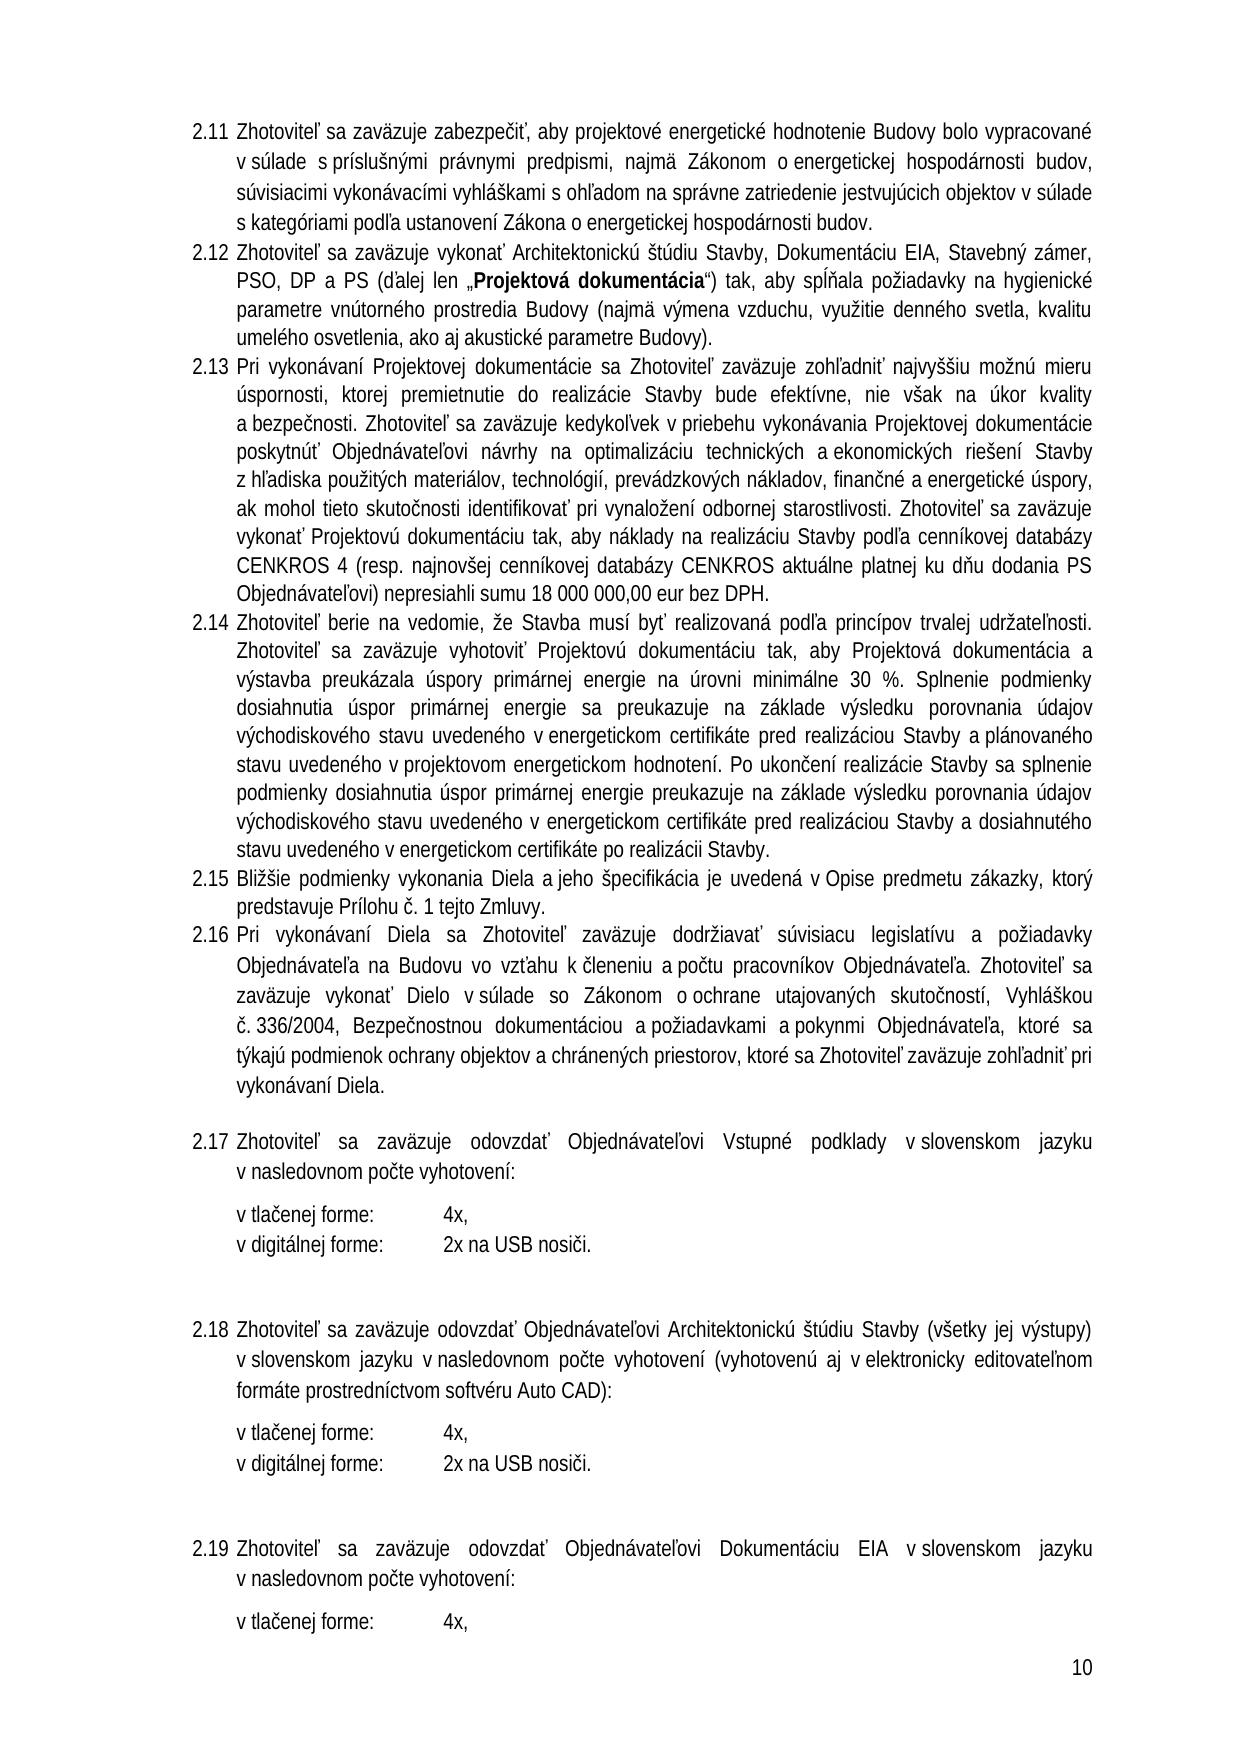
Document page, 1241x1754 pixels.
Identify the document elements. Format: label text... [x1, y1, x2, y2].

text v tlačenej forme: 4x, [236, 1608, 1092, 1634]
text v tlačenej forme: 4x, [236, 1201, 1092, 1227]
text 2.12 Zhotoviteľ sa zaväzuje vykonať Architektonickú štúdiu Stavby, Dokumentáciu EIA, Stavebný zámer, PSO, DP a PS (ďalej len „Projektová dokumentácia“) tak, aby spĺňala požiadavky na hygienické parametre vnútorného prostredia Budovy (najmä výmena vzduchu, využitie denného svetla, kvalitu umelého osvetlenia, ako aj akustické parametre Budovy). [192, 239, 1092, 351]
text 2.15 Bližšie podmienky vykonania Diela a jeho špecifikácia je uvedená v Opise predmetu zákazky, ktorý predstavuje Prílohu č. 1 tejto Zmluvy. [192, 864, 1092, 919]
text 2.16 Pri vykonávaní Diela sa Zhotoviteľ zaväzuje dodržiavať súvisiacu legislatívu a požiadavky Objednávateľa na Budovu vo vzťahu k členeniu a počtu pracovníkov Objednávateľa. Zhotoviteľ sa zaväzuje vykonať Dielo v súlade so Zákonom o ochrane utajovaných skutočností, Vyhláškou č. 336/2004, Bezpečnostnou dokumentáciou a požiadavkami a pokynmi Objednávateľa, ktoré sa týkajú podmienok ochrany objektov a chránených priestorov, ktoré sa Zhotoviteľ zaväzuje zohľadniť pri vykonávaní Diela. [192, 921, 1092, 1099]
text 2.13 Pri vykonávaní Projektovej dokumentácie sa Zhotoviteľ zaväzuje zohľadniť najvyššiu možnú mieru úspornosti, ktorej premietnutie do realizácie Stavby bude efektívne, nie však na úkor kvality a bezpečnosti. Zhotoviteľ sa zaväzuje kedykoľvek v priebehu vykonávania Projektovej dokumentácie poskytnúť Objednávateľovi návrhy na optimalizáciu technických a ekonomických riešení Stavby z hľadiska použitých materiálov, technológií, prevádzkových nákladov, finančné a energetické úspory, ak mohol tieto skutočnosti identifikovať pri vynaložení odbornej starostlivosti. Zhotoviteľ sa zaväzuje vykonať Projektovú dokumentáciu tak, aby náklady na realizáciu Stavby podľa cenníkovej databázy CENKROS 4 (resp. najnovšej cenníkovej databázy CENKROS aktuálne platnej ku dňu dodania PS Objednávateľovi) nepresiahli sumu 18 000 000,00 eur bez DPH. [192, 353, 1092, 607]
text v digitálnej forme: 2x na USB nosiči. [236, 1449, 1092, 1476]
text 2.11 Zhotoviteľ sa zaväzuje zabezpečiť, aby projektové energetické hodnotenie Budovy bolo vypracované v súlade s príslušnými právnymi predpismi, najmä Zákonom o energetickej hospodárnosti budov, súvisiacimi vykonávacími vyhláškami s ohľadom na správne zatriedenie jestvujúcich objektov v súlade s kategóriami podľa ustanovení Zákona o energetickej hospodárnosti budov. [192, 118, 1092, 235]
text v digitálnej forme: 2x na USB nosiči. [236, 1231, 1092, 1257]
subtitle 2.18 Zhotoviteľ sa zaväzuje odovzdať Objednávateľovi Architektonickú štúdiu Stavby (všetky jej výstupy) v slovenskom jazyku v nasledovnom počte vyhotovení (vyhotovenú aj v elektronicky editovateľnom formáte prostredníctvom softvéru Auto CAD): [192, 1316, 1092, 1403]
text v tlačenej forme: 4x, [236, 1419, 1092, 1446]
subtitle 2.19 Zhotoviteľ sa zaväzuje odovzdať Objednávateľovi Dokumentáciu EIA v slovenskom jazyku v nasledovnom počte vyhotovení: [192, 1535, 1092, 1592]
subtitle 2.17 Zhotoviteľ sa zaväzuje odovzdať Objednávateľovi Vstupné podklady v slovenskom jazyku v nasledovnom počte vyhotovení: [192, 1128, 1092, 1184]
text 2.14 Zhotoviteľ berie na vedomie, že Stavba musí byť realizovaná podľa princípov trvalej udržateľnosti. Zhotoviteľ sa zaväzuje vyhotoviť Projektovú dokumentáciu tak, aby Projektová dokumentácia a výstavba preukázala úspory primárnej energie na úrovni minimálne 30 %. Splnenie podmienky dosiahnutia úspor primárnej energie sa preukazuje na základe výsledku porovnania údajov východiskového stavu uvedeného v energetickom certifikáte pred realizáciou Stavby a plánovaného stavu uvedeného v projektovom energetickom hodnotení. Po ukončení realizácie Stavby sa splnenie podmienky dosiahnutia úspor primárnej energie preukazuje na základe výsledku porovnania údajov východiskového stavu uvedeného v energetickom certifikáte pred realizáciou Stavby a dosiahnutého stavu uvedeného v energetickom certifikáte po realizácii Stavby. [192, 609, 1092, 862]
